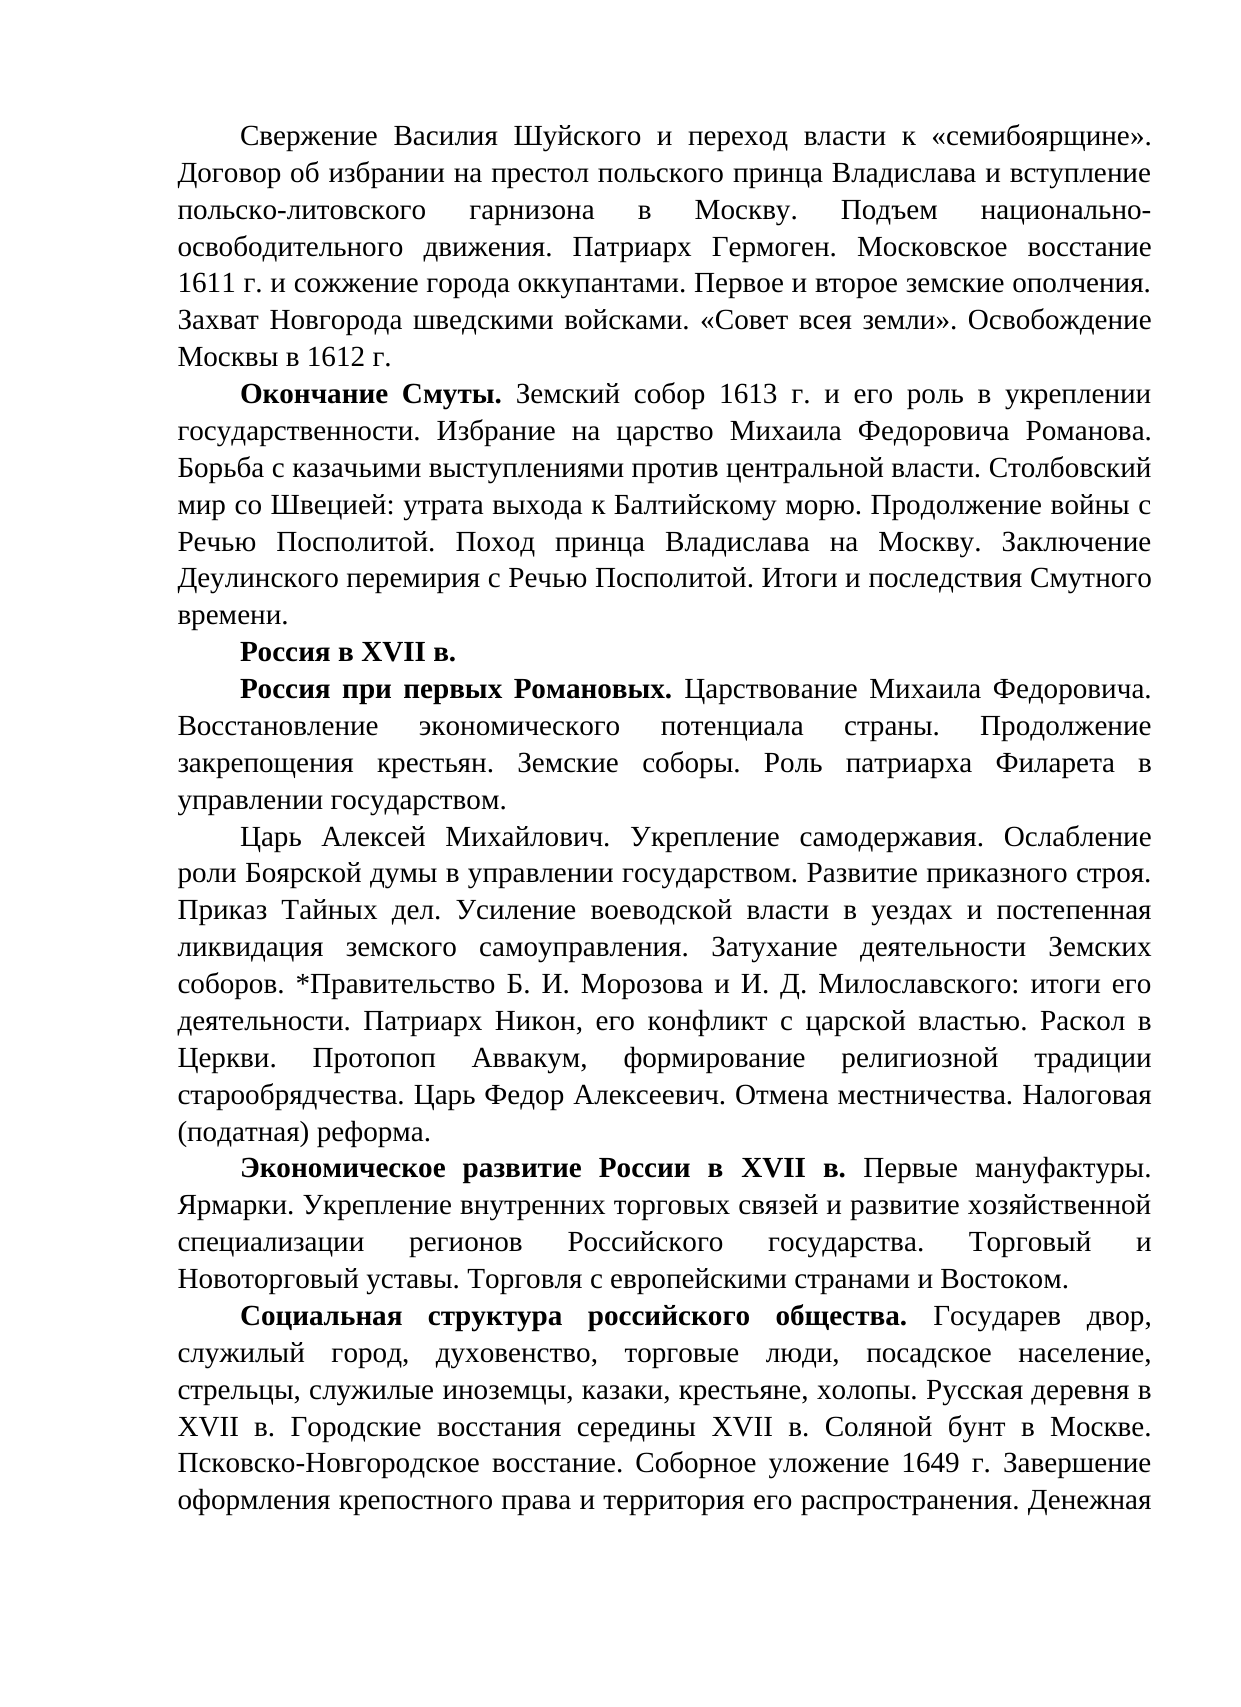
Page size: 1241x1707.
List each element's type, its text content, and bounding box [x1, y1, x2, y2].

text Свержение Василия Шуйского и переход власти к «семибоярщине». Договор об избрании на престол польского принца Владислава и вступление польско-литовского гарнизона в Москву. Подъем национально-освободительного движения. Патриарх Гермоген. Московское восстание 1611 г. и сожжение города оккупантами. Первое и второе земские ополчения. Захват Новгорода шведскими войсками. «Совет всея земли». Освобождение Москвы в 1612 г. [177, 118, 1152, 373]
text Царь Алексей Михайлович. Укрепление самодержавия. Ослабление роли Боярской думы в управлении государством. Развитие приказного строя. Приказ Тайных дел. Усиление воеводской власти в уездах и постепенная ликвидация земского самоуправления. Затухание деятельности Земских соборов. *Правительство Б. И. Морозова и И. Д. Милославского: итоги его деятельности. Патриарх Никон, его конфликт с царской властью. Раскол в Церкви. Протопоп Аввакум, формирование религиозной традиции старообрядчества. Царь Федор Алексеевич. Отмена местничества. Налоговая (податная) реформа. [177, 819, 1152, 1147]
text Россия при первых Романовых. Царствование Михаила Федоровича. Восстановление экономического потенциала страны. Продолжение закрепощения крестьян. Земские соборы. Роль патриарха Филарета в управлении государством. [177, 671, 1152, 815]
text Россия в XVII в. [177, 634, 1152, 668]
text Окончание Смуты. Земский собор 1613 г. и его роль в укреплении государственности. Избрание на царство Михаила Федоровича Романова. Борьба с казачьими выступлениями против центральной власти. Столбовский мир со Швецией: утрата выхода к Балтийскому морю. Продолжение войны с Речью Посполитой. Поход принца Владислава на Москву. Заключение Деулинского перемирия с Речью Посполитой. Итоги и последствия Смутного времени. [177, 376, 1152, 631]
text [177, 1298, 1152, 1516]
text Экономическое развитие России в XVII в. Первые мануфактуры. Ярмарки. Укрепление внутренних торговых связей и развитие хозяйственной специализации регионов Российского государства. Торговый и Новоторговый уставы. Торговля с европейскими странами и Востоком. [177, 1151, 1152, 1295]
